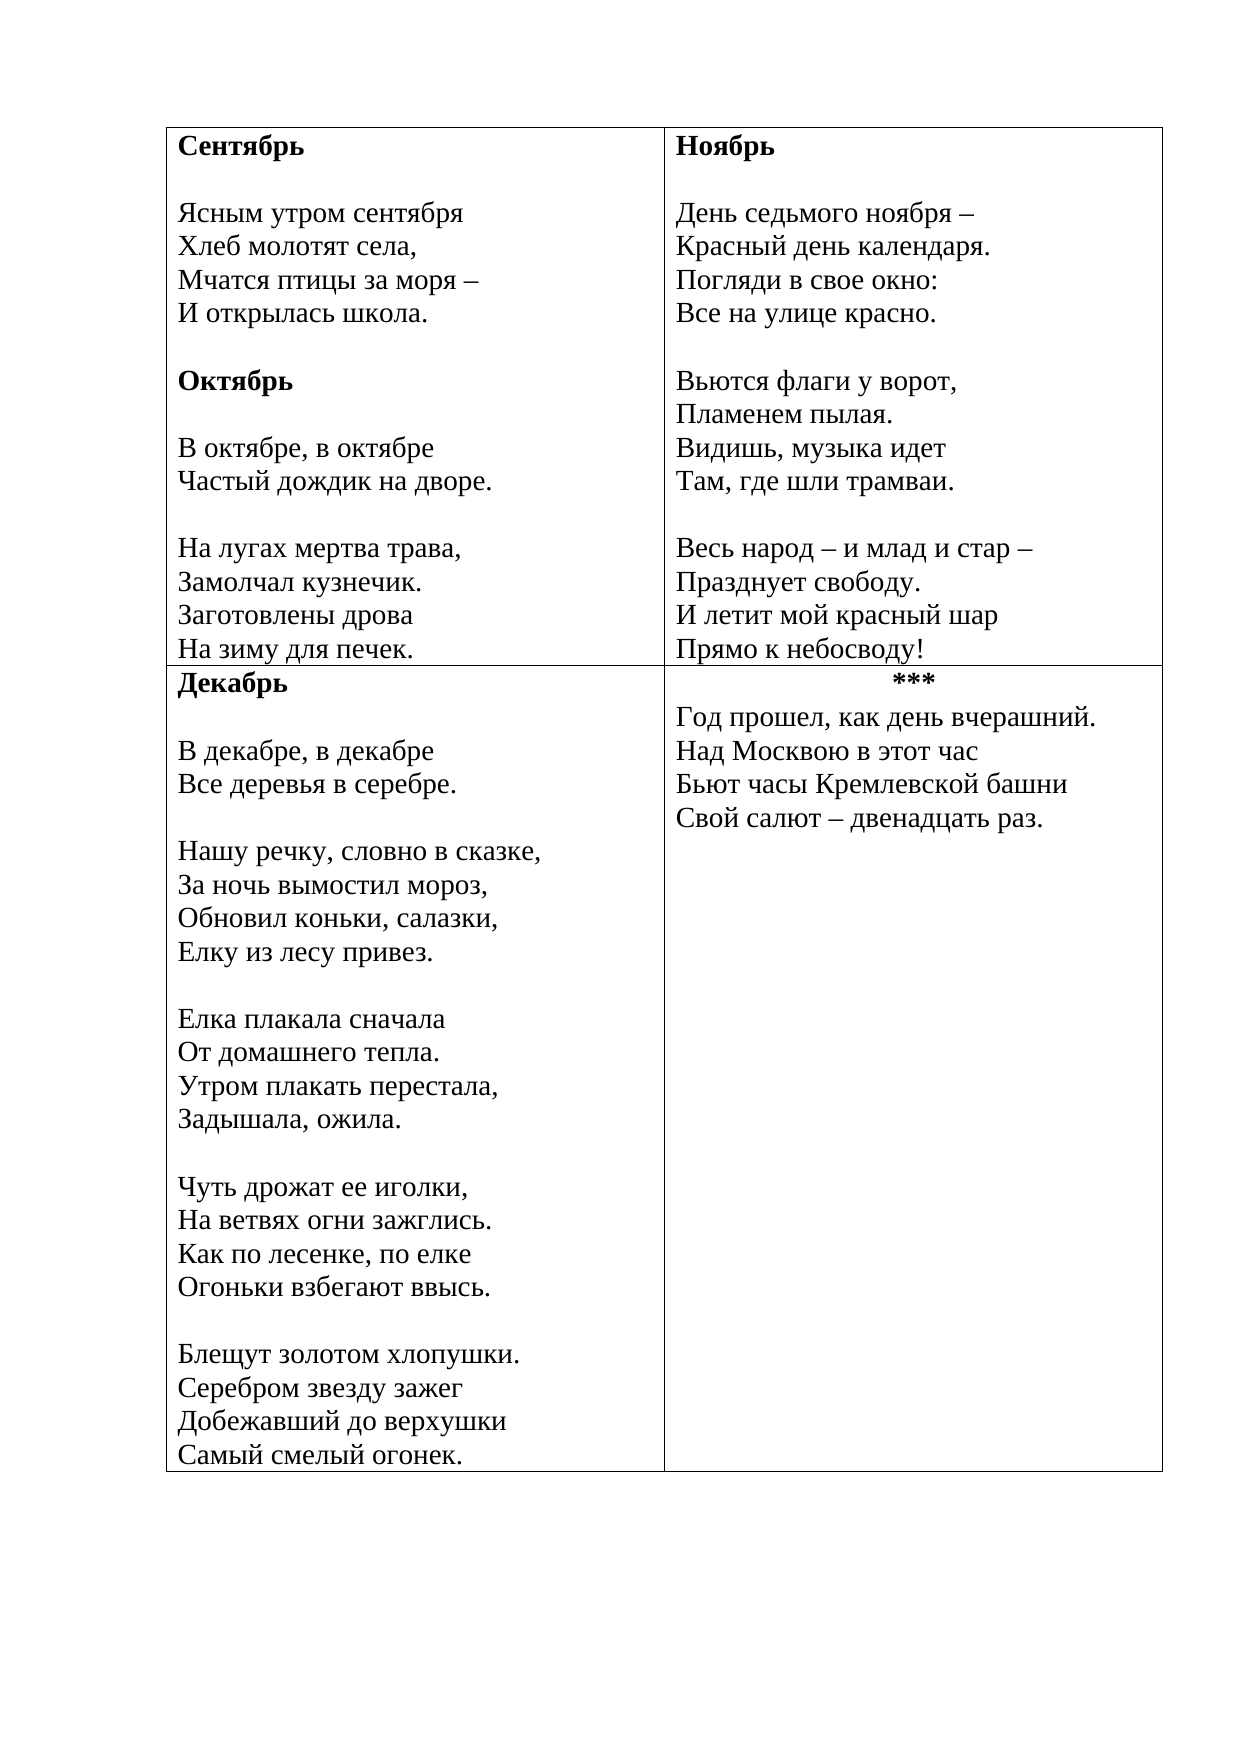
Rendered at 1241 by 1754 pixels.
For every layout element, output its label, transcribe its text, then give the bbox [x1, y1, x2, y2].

table_cell Декабрь В декабре, в декабре Все деревья в серебре. Нашу речку, словно в сказке, За ночь вымостил мороз, Обновил коньки, салазки, Елку из лесу привез. Елка плакала сначала От домашнего тепла. Утром плакать перестала, Задышала, ожила. Чуть дрожат ее иголки, На ветвях огни зажглись. Как по лесенке, по елке Огоньки взбегают ввысь. Блещут золотом хлопушки. Серебром звезду зажег Добежавший до верхушки Самый смелый огонек. [167, 666, 664, 1471]
table_header Сентябрь Ясным утром сентября Хлеб молотят села, Мчатся птицы за моря – И открылась школа. Октябрь В октябре, в октябре Частый дождик на дворе. На лугах мертва трава, Замолчал кузнечик. Заготовлены дрова На зиму для печек. [167, 128, 664, 664]
table_header Ноябрь День седьмого ноября – Красный день календаря. Погляди в свое окно: Все на улице красно. Вьются флаги у ворот, Пламенем пылая. Видишь, музыка идет Там, где шли трамваи. Весь народ – и млад и стар – Празднует свободу. И летит мой красный шар Прямо к небосводу! [665, 128, 1162, 664]
table_cell *** Год прошел, как день вчерашний. Над Москвою в этот час Бьют часы Кремлевской башни Свой салют – двенадцать раз. [665, 666, 1162, 1471]
